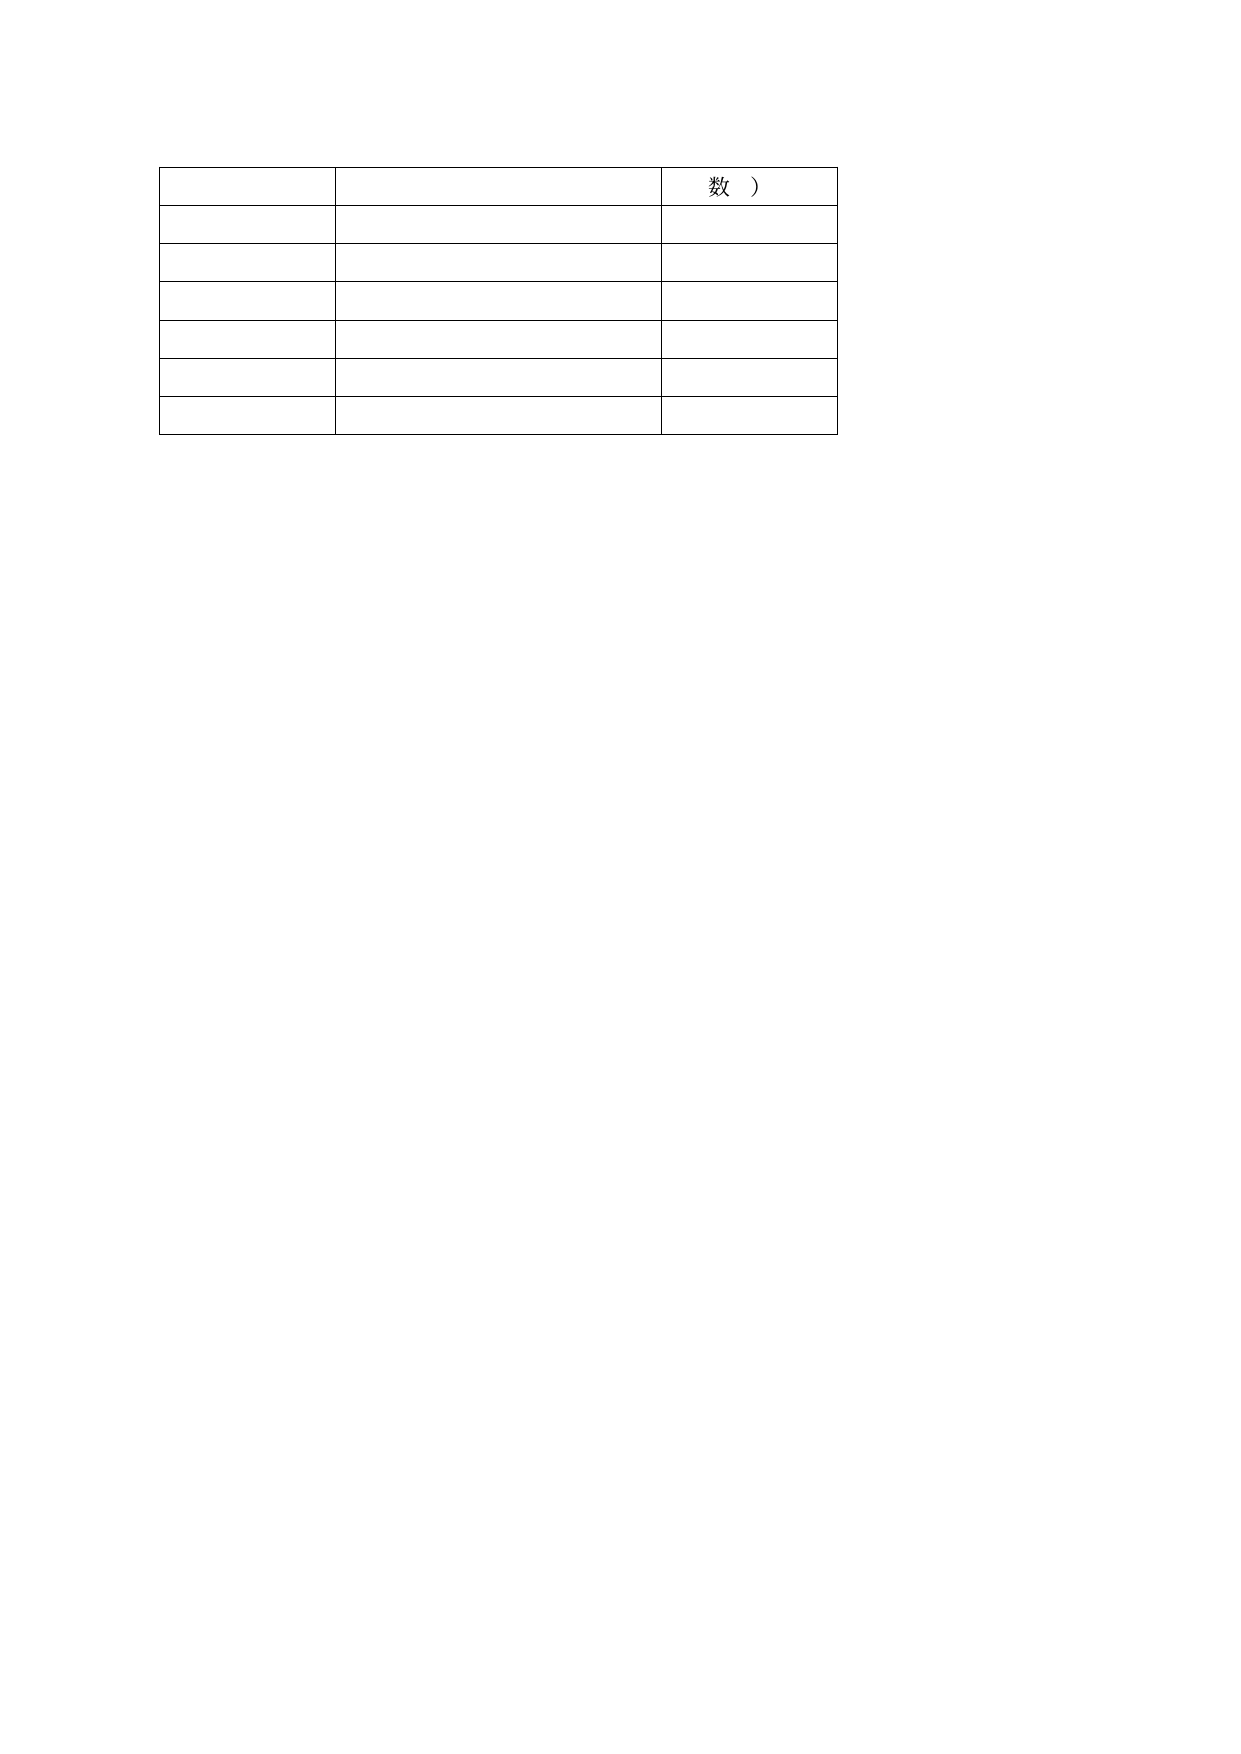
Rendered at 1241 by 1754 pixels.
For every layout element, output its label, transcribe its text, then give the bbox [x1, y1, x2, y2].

table_cell [336, 321, 661, 358]
table_header 区間 [336, 168, 661, 205]
table_cell [662, 397, 837, 434]
table_header 作業員（人数） [662, 168, 837, 205]
table_cell [662, 321, 837, 358]
table_cell [160, 206, 335, 243]
table_cell [160, 321, 335, 358]
table_cell [160, 244, 335, 281]
table_cell [336, 244, 661, 281]
table_cell [662, 244, 837, 281]
table_cell [336, 206, 661, 243]
table_cell [662, 359, 837, 396]
table_cell [160, 282, 335, 319]
table_cell [160, 359, 335, 396]
table_cell [662, 206, 837, 243]
table_cell [160, 397, 335, 434]
table_cell [336, 359, 661, 396]
table_header 路線 [160, 168, 335, 205]
table_cell [336, 397, 661, 434]
table_cell [336, 282, 661, 319]
table_cell [662, 282, 837, 319]
